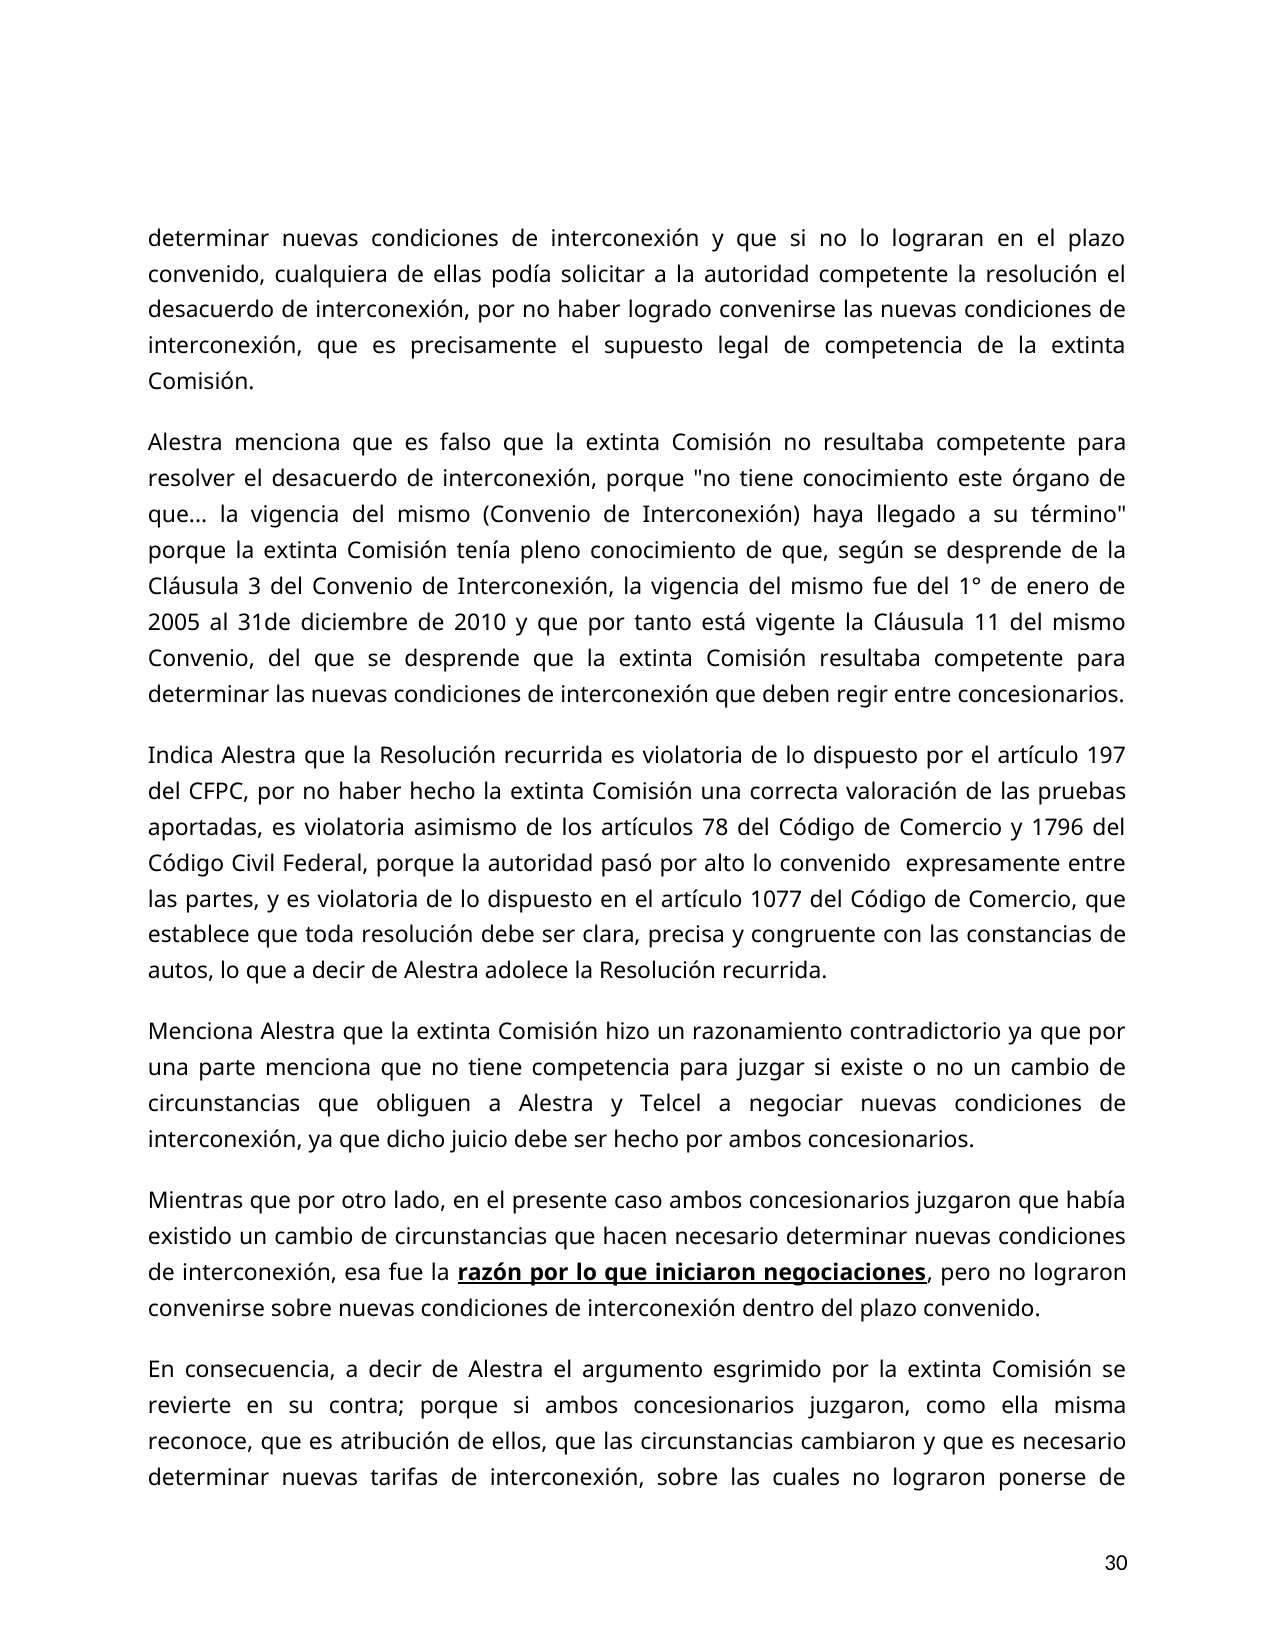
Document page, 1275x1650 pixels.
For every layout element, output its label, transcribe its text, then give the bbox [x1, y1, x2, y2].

text Menciona Alestra que la extinta Comisión hizo un razonamiento contradictorio ya que por una parte menciona que no tiene competencia para juzgar si existe o no un cambio de circunstancias que obliguen a Alestra y Telcel a negociar nuevas condiciones de interconexión, ya que dicho juicio debe ser hecho por ambos concesionarios. [148, 1015, 1127, 1154]
text Mientras que por otro lado, en el presente caso ambos concesionarios juzgaron que había existido un cambio de circunstancias que hacen necesario determinar nuevas condiciones de interconexión, esa fue la razón por lo que iniciaron negociaciones, pero no lograron convenirse sobre nuevas condiciones de interconexión dentro del plazo convenido. [148, 1184, 1127, 1323]
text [148, 1353, 1127, 1492]
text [148, 222, 1127, 397]
text Indica Alestra que la Resolución recurrida es violatoria de lo dispuesto por el artículo 197 del CFPC, por no haber hecho la extinta Comisión una correcta valoración de las pruebas aportadas, es violatoria asimismo de los artículos 78 del Código de Comercio y 1796 del Código Civil Federal, porque la autoridad pasó por alto lo convenido expresamente entre las partes, y es violatoria de lo dispuesto en el artículo 1077 del Código de Comercio, que establece que toda resolución debe ser clara, precisa y congruente con las constancias de autos, lo que a decir de Alestra adolece la Resolución recurrida. [148, 739, 1127, 986]
text Alestra menciona que es falso que la extinta Comisión no resultaba competente para resolver el desacuerdo de interconexión, porque "no tiene conocimiento este órgano de que... la vigencia del mismo (Convenio de Interconexión) haya llegado a su término" porque la extinta Comisión tenía pleno conocimiento de que, según se desprende de la Cláusula 3 del Convenio de Interconexión, la vigencia del mismo fue del 1° de enero de 2005 al 31de diciembre de 2010 y que por tanto está vigente la Cláusula 11 del mismo Convenio, del que se desprende que la extinta Comisión resultaba competente para determinar las nuevas condiciones de interconexión que deben regir entre concesionarios. [148, 426, 1127, 709]
